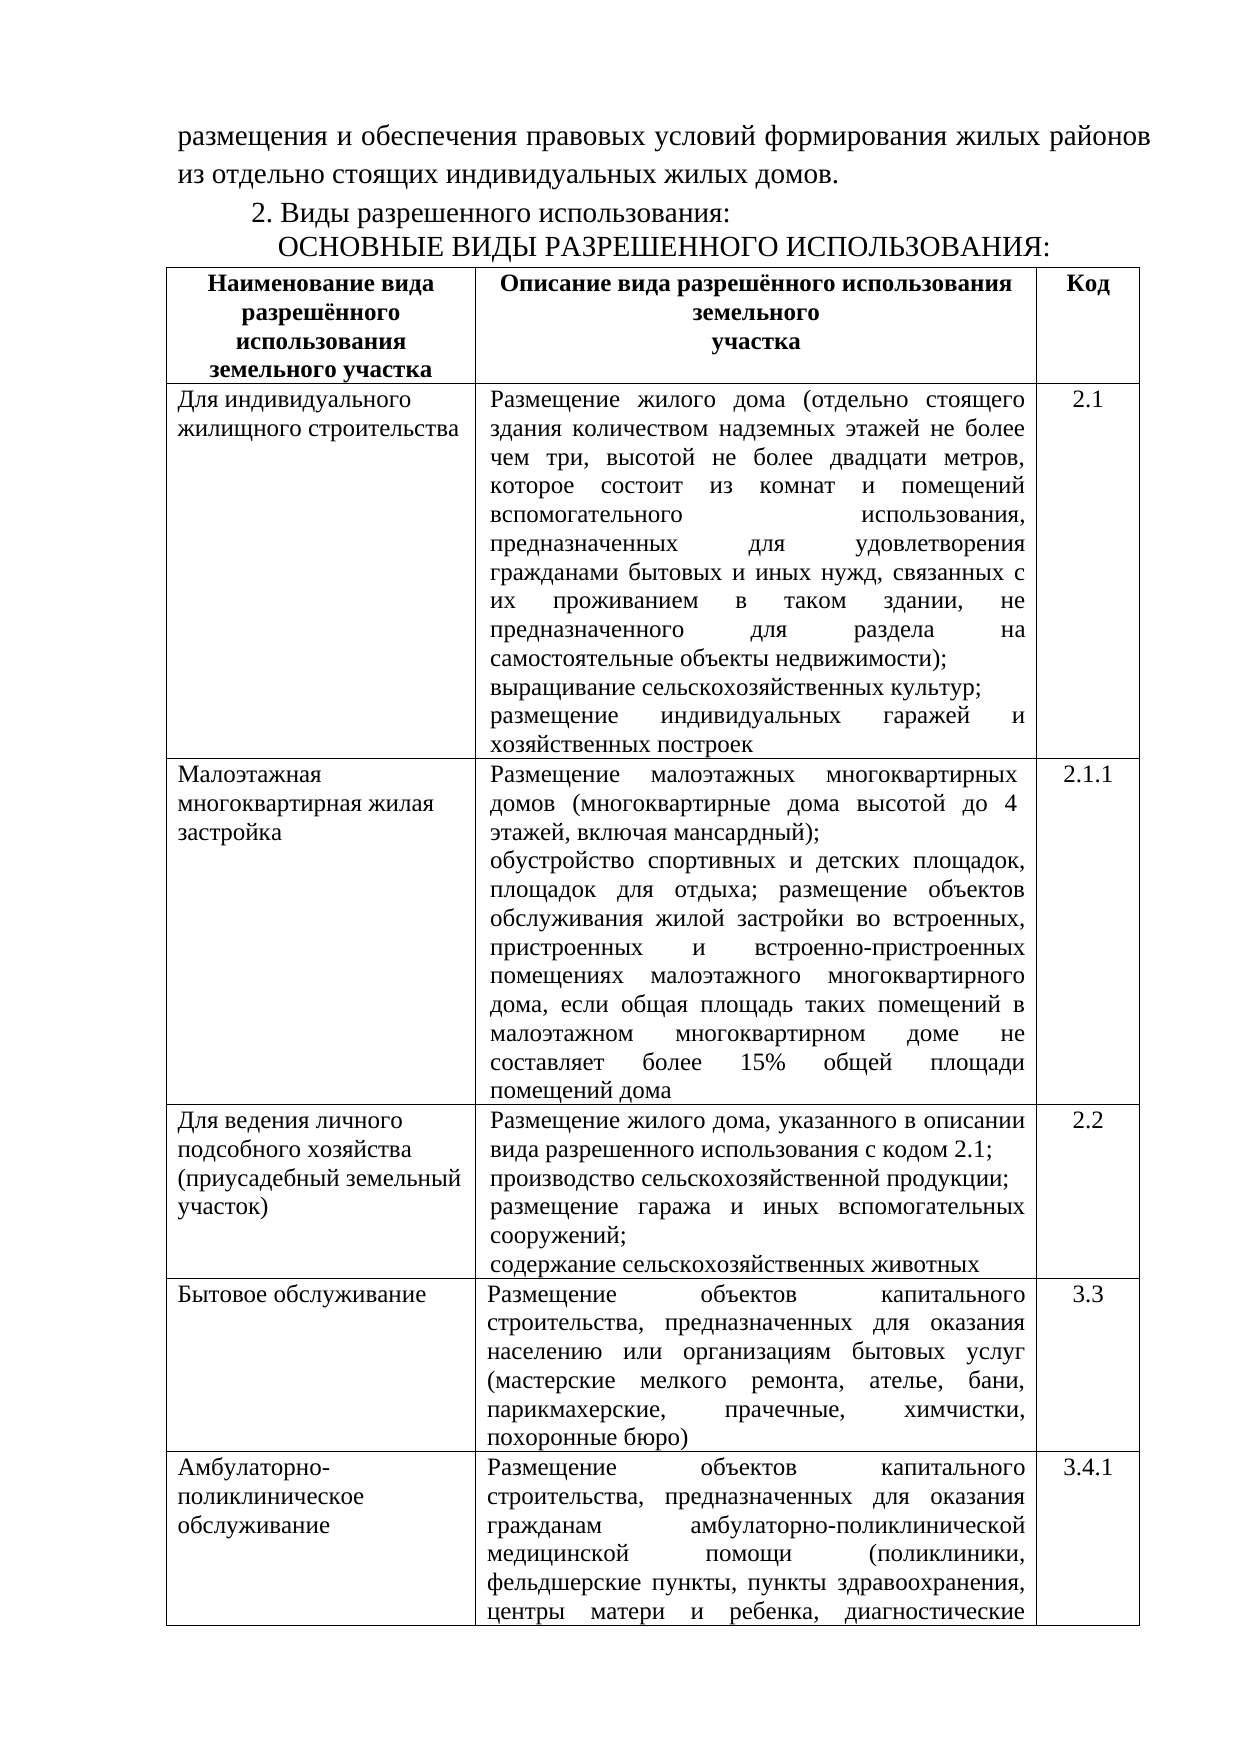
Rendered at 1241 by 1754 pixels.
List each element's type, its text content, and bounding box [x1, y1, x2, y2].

table_cell 2.2 [1037, 1105, 1139, 1278]
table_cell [167, 1452, 475, 1625]
table_cell 3.3 [1037, 1279, 1139, 1451]
table_cell Размещение малоэтажных многоквартирных домов (многоквартирные дома высотой до 4 этажей, включая мансардный); обустройство спортивных и детских площадок, площадок для отдыха; размещение объектов обслуживания жилой застройки во встроенных, пристроенных и встроенно-пристроенных помещениях малоэтажного многоквартирного дома, если общая площадь таких помещений в малоэтажном многоквартирном доме не составляет более 15% общей площади помещений дома [476, 759, 1036, 1104]
table_cell 2.1 [1037, 384, 1139, 758]
table_cell Бытовое обслуживание [167, 1279, 475, 1451]
table_cell Размещение жилого дома, указанного в описании вида разрешенного использования с кодом 2.1; производство сельскохозяйственной продукции; размещение гаража и иных вспомогательных сооружений; содержание сельскохозяйственных животных [476, 1105, 1036, 1278]
table_cell 3.4.1 [1037, 1452, 1139, 1625]
table_cell Малоэтажная многоквартирная жилая застройка [167, 759, 475, 1104]
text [177, 118, 1152, 190]
table_header Наименование вида разрешённого использования земельного участка [167, 268, 475, 383]
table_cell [476, 1452, 1036, 1625]
table_cell 2.1.1 [1037, 759, 1139, 1104]
table_cell Для ведения личного подсобного хозяйства (приусадебный земельный участок) [167, 1105, 475, 1278]
text 2. Виды разрешенного использования: [177, 195, 1152, 229]
table_cell Для индивидуального жилищного строительства [167, 384, 475, 758]
table_header Описание вида разрешённого использования земельного участка [476, 268, 1036, 383]
table_cell Размещение жилого дома (отдельно стоящего здания количеством надземных этажей не более чем три, высотой не более двадцати метров, которое состоит из комнат и помещений вспомогательного использования, предназначенных для удовлетворения гражданами бытовых и иных нужд, связанных с их проживанием в таком здании, не предназначенного для раздела на самостоятельные объекты недвижимости); выращивание сельскохозяйственных культур; размещение индивидуальных гаражей и хозяйственных построек [476, 384, 1036, 758]
table_cell Размещение объектов капитального строительства, предназначенных для оказания населению или организациям бытовых услуг (мастерские мелкого ремонта, ателье, бани, парикмахерские, прачечные, химчистки, похоронные бюро) [476, 1279, 1036, 1451]
text ОСНОВНЫЕ ВИДЫ РАЗРЕШЕННОГО ИСПОЛЬЗОВАНИЯ: [177, 229, 1152, 262]
table_header Код [1037, 268, 1139, 383]
